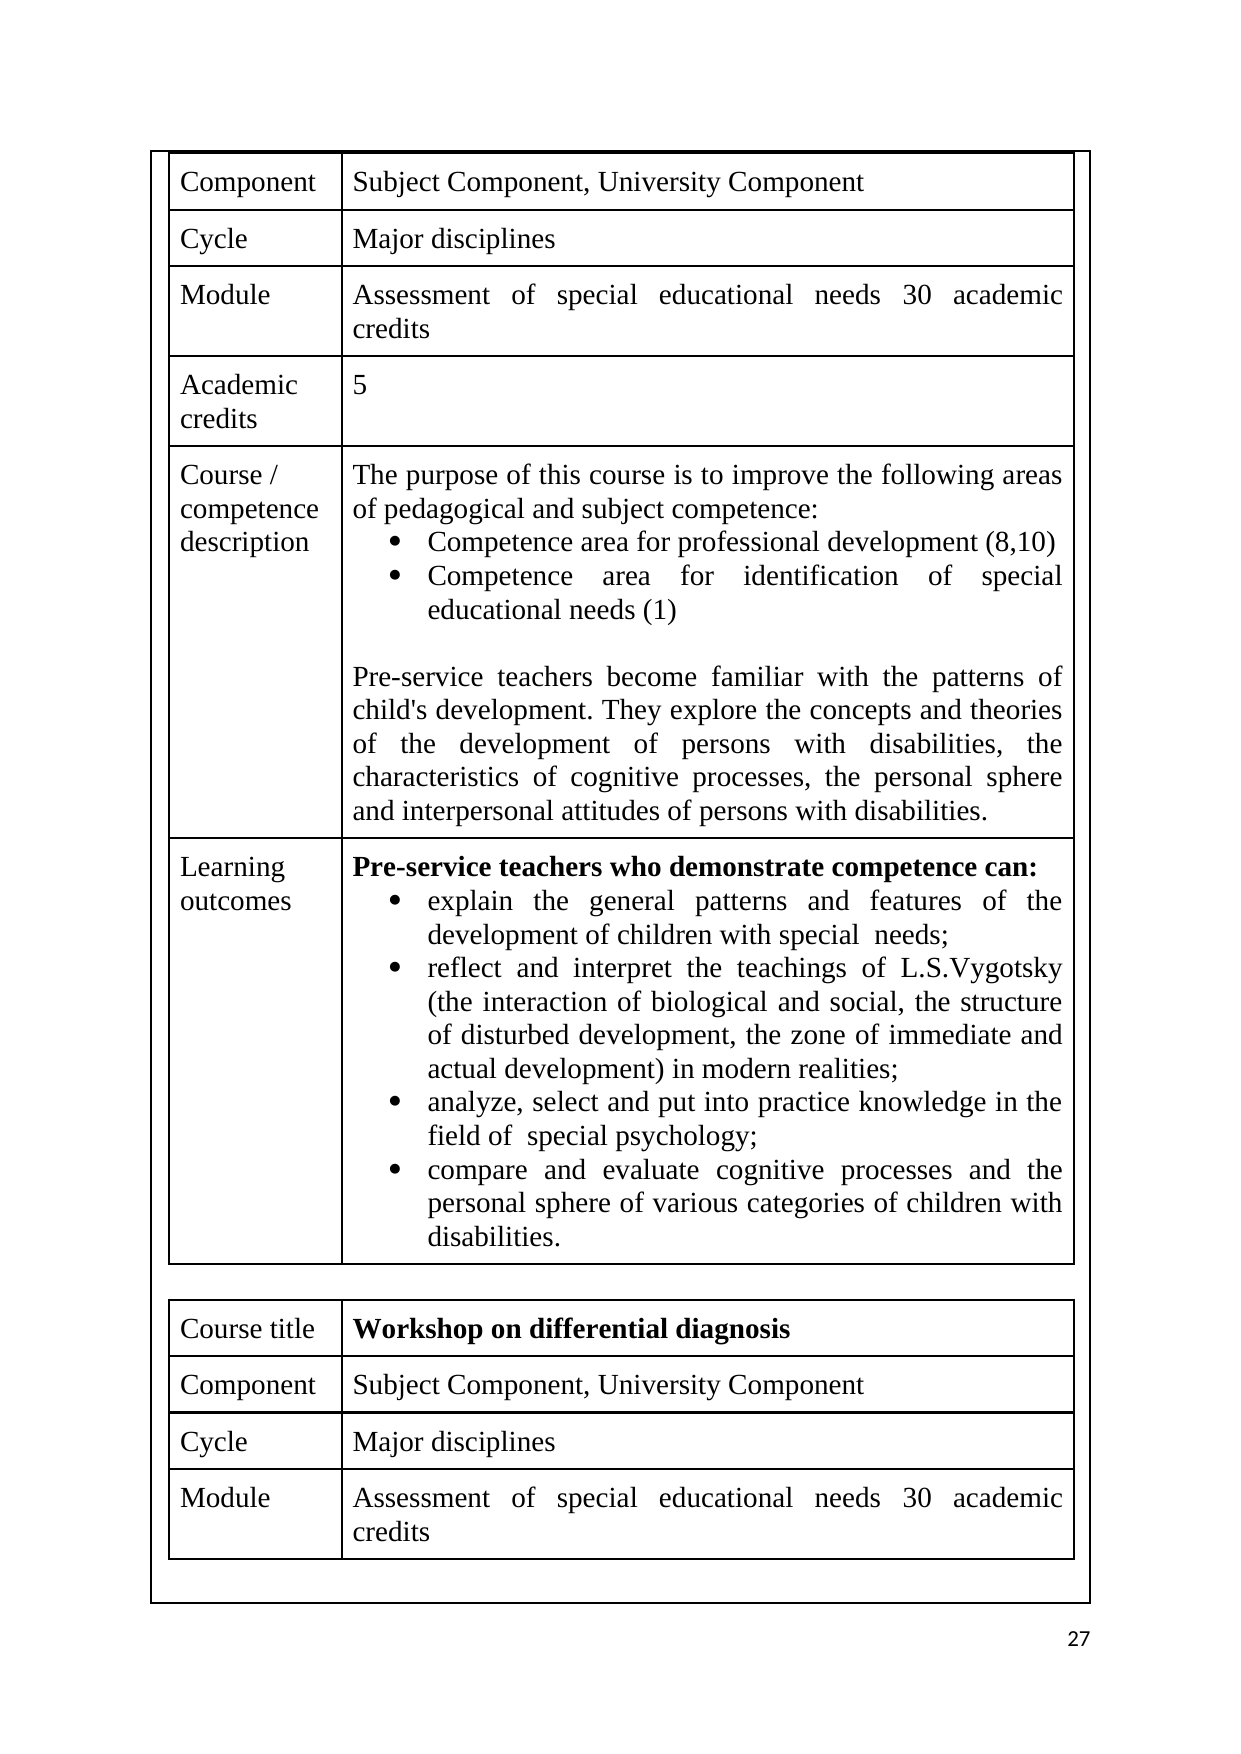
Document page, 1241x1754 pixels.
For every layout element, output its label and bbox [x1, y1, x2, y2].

table_cell [152, 152, 1089, 1602]
